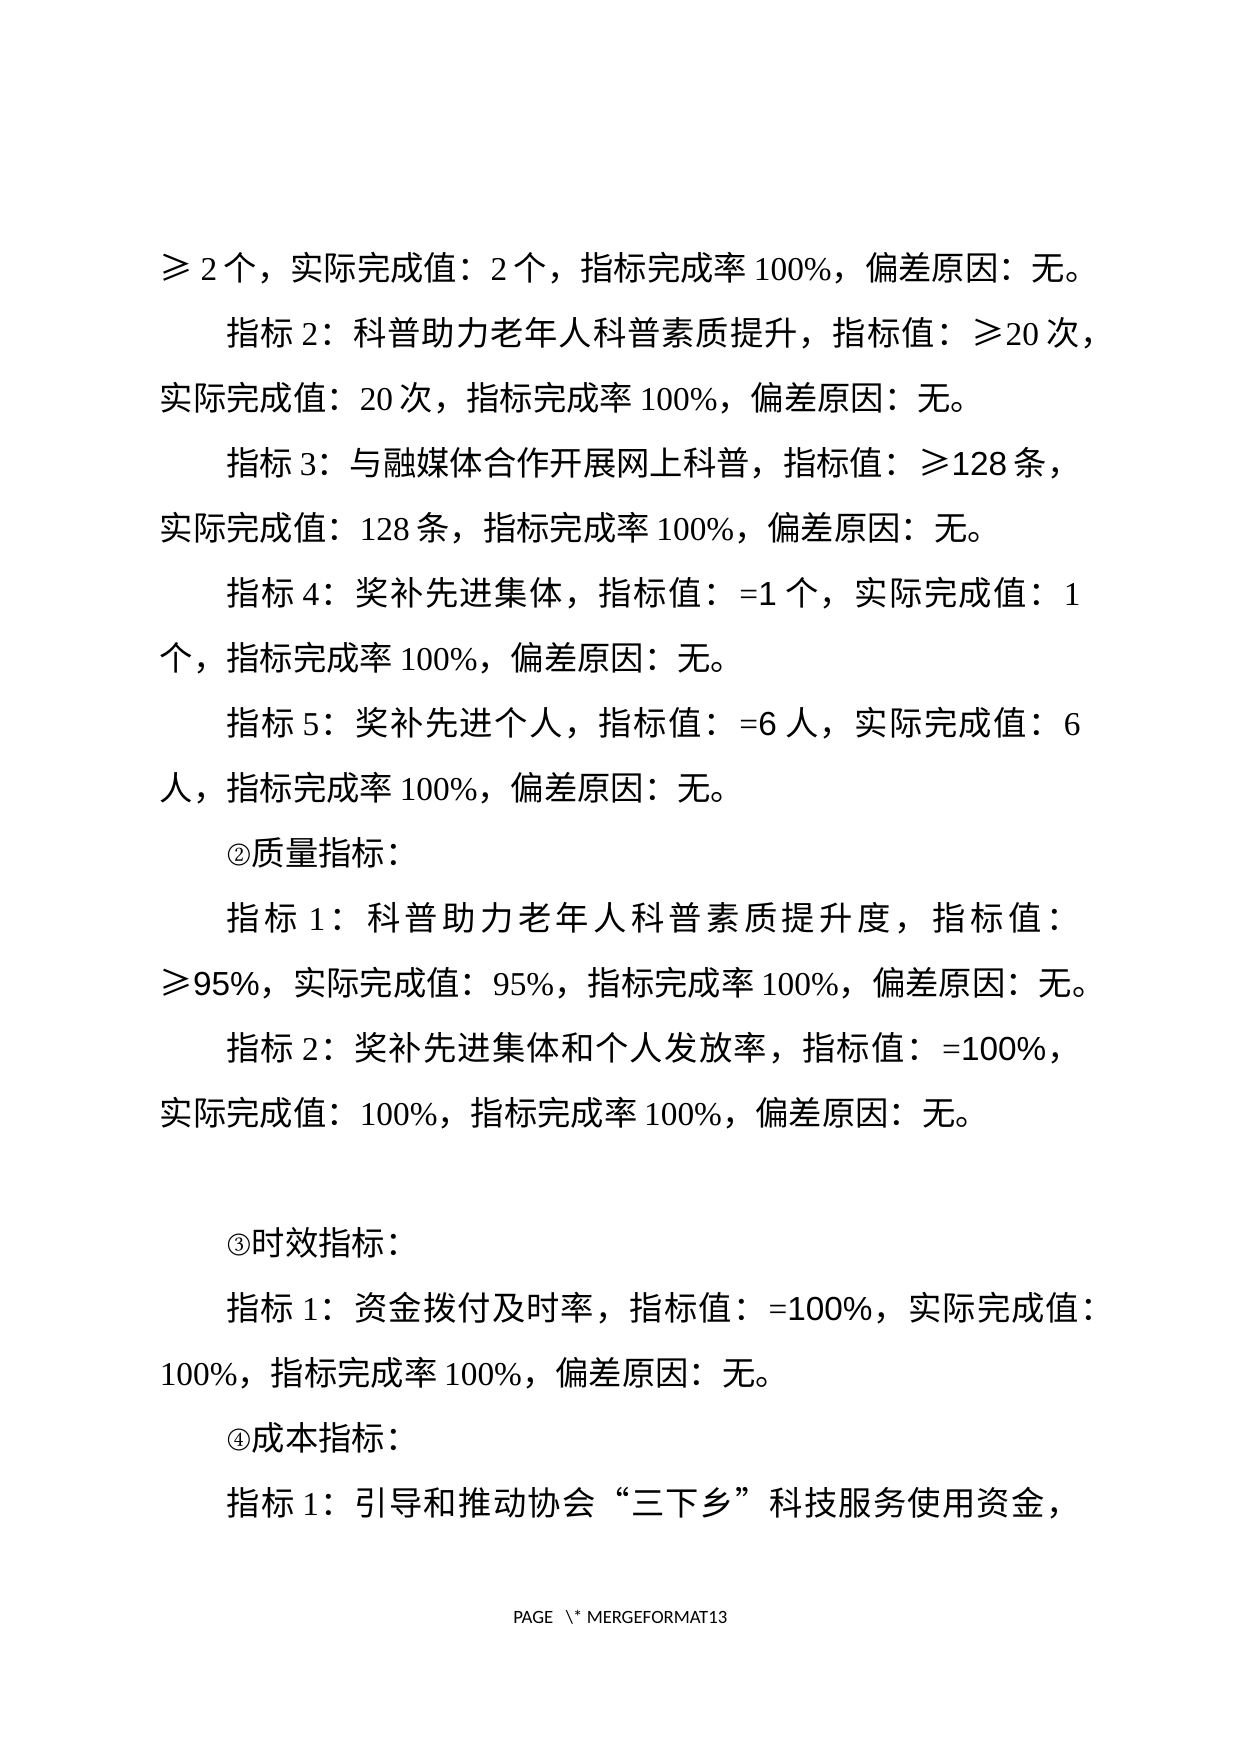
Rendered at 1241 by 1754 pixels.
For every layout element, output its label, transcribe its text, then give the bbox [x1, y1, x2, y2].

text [159, 1468, 1081, 1533]
text 指标1：资金拨付及时率，指标值：=100%，实际完成值：100%，指标完成率100%，偏差原因：无。 [159, 1273, 1081, 1403]
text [159, 233, 1081, 298]
text 指标2：科普助力老年人科普素质提升，指标值：≥20次，实际完成值：20次，指标完成率100%，偏差原因：无。 [159, 298, 1081, 428]
text ②质量指标： [159, 818, 1081, 883]
text 指标1：科普助力老年人科普素质提升度，指标值：≥95%，实际完成值：95%，指标完成率100%，偏差原因：无。 [159, 883, 1081, 1013]
text 指标3：与融媒体合作开展网上科普，指标值：≥128条，实际完成值：128条，指标完成率100%，偏差原因：无。 [159, 428, 1081, 558]
text ③时效指标： [159, 1208, 1081, 1273]
text 指标4：奖补先进集体，指标值：=1个，实际完成值：1个，指标完成率100%，偏差原因：无。 [159, 558, 1081, 688]
text 指标5：奖补先进个人，指标值：=6人，实际完成值：6人，指标完成率100%，偏差原因：无。 [159, 688, 1081, 818]
text 指标2：奖补先进集体和个人发放率，指标值：=100%，实际完成值：100%，指标完成率100%，偏差原因：无。 [159, 1013, 1081, 1143]
text ④成本指标： [159, 1403, 1081, 1468]
